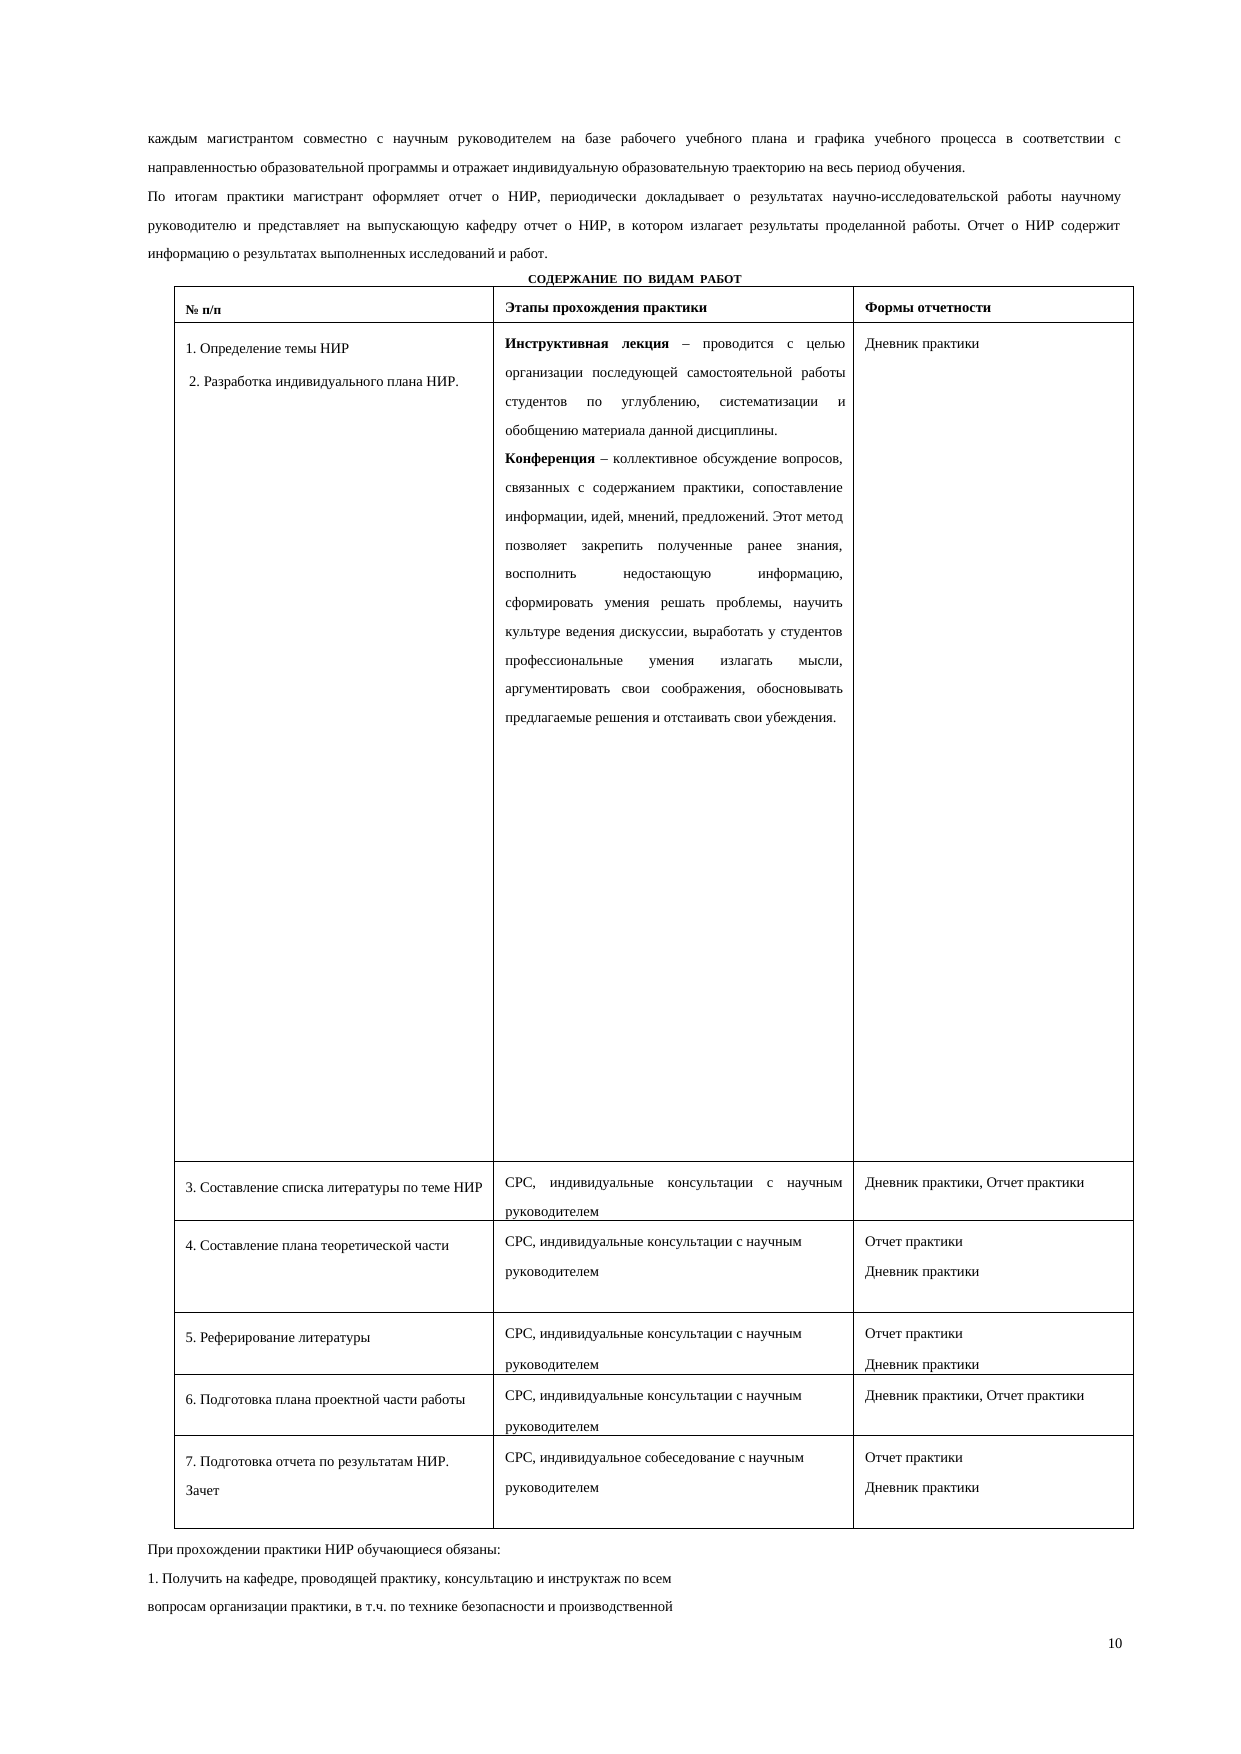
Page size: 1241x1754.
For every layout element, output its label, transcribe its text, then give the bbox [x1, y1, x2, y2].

table_cell Дневник практики, Отчет практики [854, 1162, 1133, 1220]
table_cell Дневник практики [854, 323, 1133, 1161]
table_cell Инструктивная лекция – проводится с целью организации последующей самостоятельной работы студентов по углублению, систематизации и обобщению материала данной дисциплины. Конференция – коллективное обсуждение вопросов, связанных с содержанием практики, сопоставление информации, идей, мнений, предложений. Этот метод позволяет закрепить полученные ранее знания, восполнить недостающую информацию, сформировать умения решать проблемы, научить культуре ведения дискуссии, выработать у студентов профессиональные умения излагать мысли, аргументировать свои соображения, обосновывать предлагаемые решения и отстаивать свои убеждения. [494, 323, 853, 1161]
table_cell 3. Составление списка литературы по теме НИР [175, 1162, 493, 1220]
table_cell 5. Реферирование литературы [175, 1313, 493, 1374]
table_cell 6. Подготовка плана проектной части работы [175, 1375, 493, 1435]
table_cell Отчет практики Дневник практики [854, 1313, 1133, 1374]
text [147, 118, 1122, 176]
table_cell Дневник практики, Отчет практики [854, 1375, 1133, 1435]
table_cell СРС, индивидуальное собеседование с научным руководителем [494, 1436, 853, 1528]
table_cell Отчет практики Дневник практики [854, 1221, 1133, 1312]
table_cell СРС, индивидуальные консультации с научным руководителем [494, 1162, 853, 1220]
table_cell 1. Определение темы НИР 2. Разработка индивидуального плана НИР. [175, 323, 493, 1161]
table_header № п/п [175, 287, 493, 322]
table_header Формы отчетности [854, 287, 1133, 322]
table_header Этапы прохождения практики [494, 287, 853, 322]
text По итогам практики магистрант оформляет отчет о НИР, периодически докладывает о результатах научно-исследовательской работы научному руководителю и представляет на выпускающую кафедру отчет о НИР, в котором излагает результаты проделанной работы. Отчет о НИР содержит информацию о результатах выполненных исследований и работ. [147, 176, 1122, 262]
table_cell Отчет практики Дневник практики [854, 1436, 1133, 1528]
table_cell СРС, индивидуальные консультации с научным руководителем [494, 1313, 853, 1374]
text При прохождении практики НИР обучающиеся обязаны: [147, 1529, 1122, 1557]
text СОДЕРЖАНИЕ ПО ВИДАМ РАБОТ [147, 262, 1122, 286]
table_cell 7. Подготовка отчета по результатам НИР. Зачет [175, 1436, 493, 1528]
table_cell СРС, индивидуальные консультации с научным руководителем [494, 1221, 853, 1312]
text вопросам организации практики, в т.ч. по технике безопасности и производственной [147, 1586, 1122, 1615]
text 1. Получить на кафедре, проводящей практику, консультацию и инструктаж по всем [147, 1557, 1122, 1586]
table_cell 4. Составление плана теоретической части [175, 1221, 493, 1312]
table_cell СРС, индивидуальные консультации с научным руководителем [494, 1375, 853, 1435]
